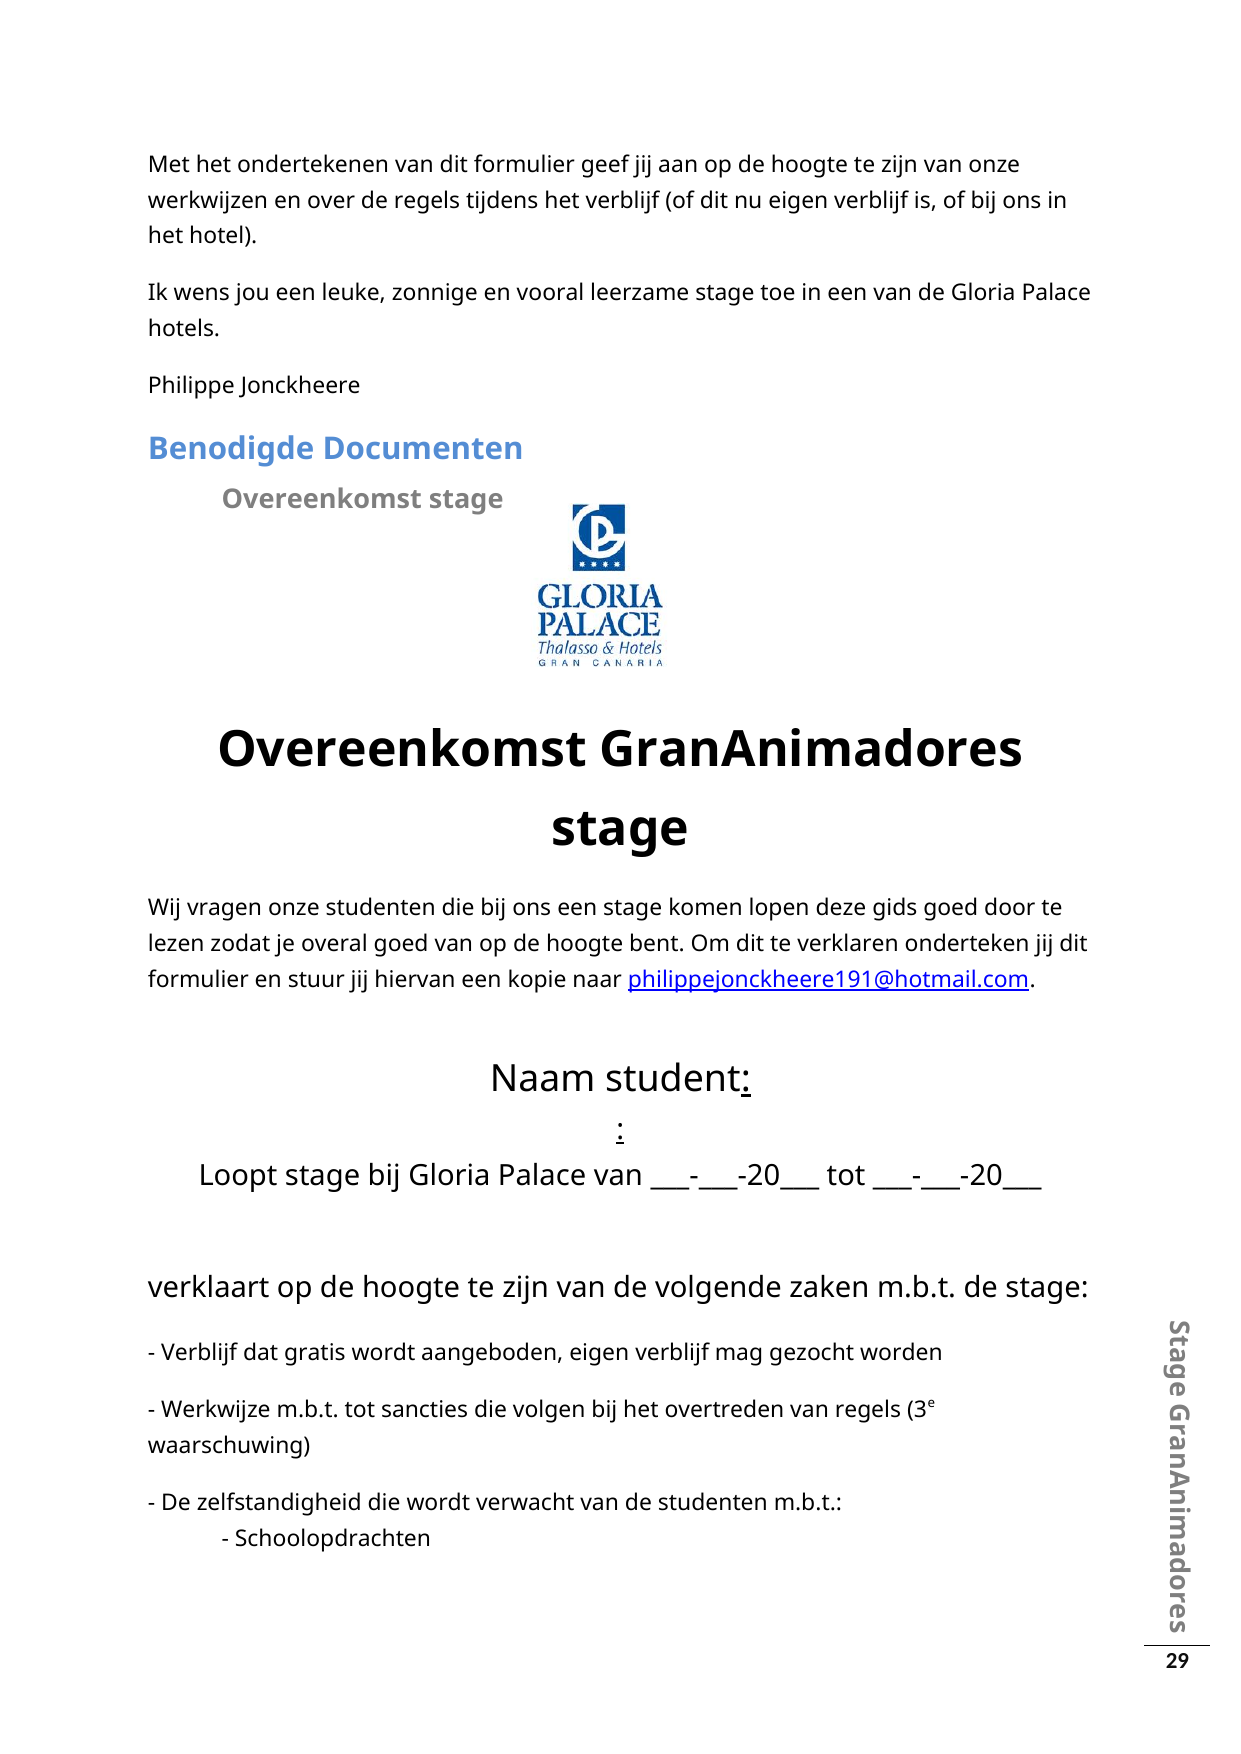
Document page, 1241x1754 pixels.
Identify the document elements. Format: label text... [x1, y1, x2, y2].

text Wij vragen onze studenten die bij ons een stage komen lopen deze gids goed door te lezen zodat je overal goed van op de hoogte bent. Om dit te verklaren onderteken jij dit formulier en stuur jij hiervan een kopie naar philippejonckheere191@hotmail.com. [148, 891, 1093, 1026]
text Benodigde Documenten Overeenkomst stage [148, 426, 1093, 517]
text Naam student: : Loopt stage bij Gloria Palace van ___-___-20___ tot ___-___-20___ [148, 1051, 1093, 1193]
text Ik wens jou een leuke, zonnige en vooral leerzame stage toe in een van de Gloria Palace hotels. [148, 276, 1093, 343]
text verklaart op de hoogte te zijn van de volgende zaken m.b.t. de stage: - Verblijf dat gratis wordt aangeboden, eigen verblijf mag gezocht worden [148, 1220, 1093, 1368]
text Philippe Jonckheere [148, 369, 1093, 400]
text - Werkwijze m.b.t. tot sancties die volgen bij het overtreden van regels (3e waarschuwing) [148, 1393, 1093, 1460]
picture [518, 503, 682, 667]
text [148, 1486, 1093, 1553]
text Overeenkomst GranAnimadores stage [148, 713, 1093, 860]
text Met het ondertekenen van dit formulier geef jij aan op de hoogte te zijn van onze werkwijzen en over de regels tijdens het verblijf (of dit nu eigen verblijf is, of bij ons in het hotel). [148, 148, 1093, 251]
